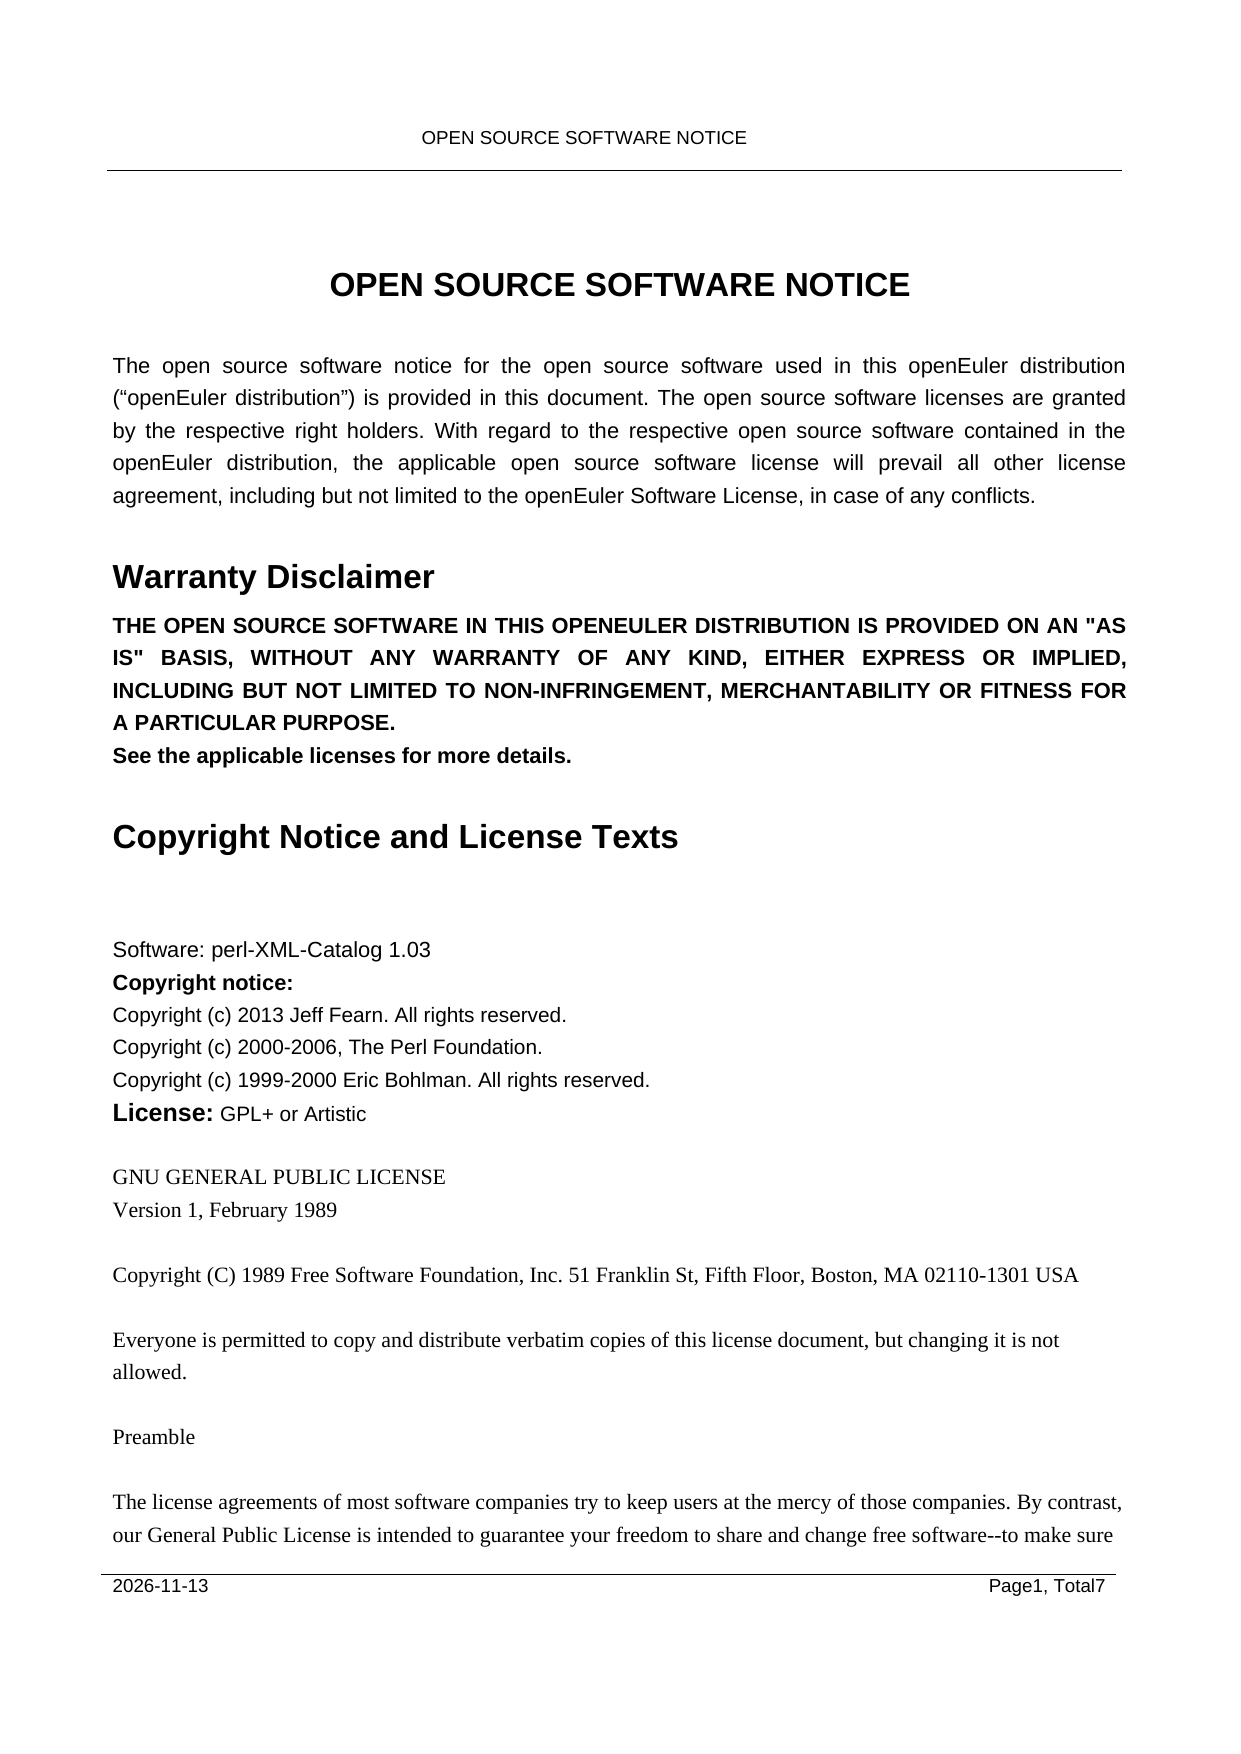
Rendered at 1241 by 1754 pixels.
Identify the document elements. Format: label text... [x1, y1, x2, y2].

text OPEN SOURCE SOFTWARE NOTICE [112, 251, 1128, 316]
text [112, 1096, 1128, 1551]
text Copyright (c) 2000-2006, The Perl Foundation. [112, 1031, 1128, 1063]
text Copyright Notice and License Texts [112, 804, 1128, 869]
text The open source software notice for the open source software used in this openEuler distribution (“openEuler distribution”) is provided in this document. The open source software licenses are granted by the respective right holders. With regard to the respective open source software contained in the openEuler distribution, the applicable open source software license will prevail all other license agreement, including but not limited to the openEuler Software License, in case of any conflicts. [112, 349, 1128, 511]
text Copyright (c) 1999-2000 Eric Bohlman. All rights reserved. [112, 1063, 1128, 1096]
text Copyright notice: [112, 966, 1128, 998]
text Warranty Disclaimer [112, 544, 1128, 609]
text Software: perl-XML-Catalog 1.03 [112, 933, 1128, 966]
text Copyright (c) 2013 Jeff Fearn. All rights reserved. [112, 998, 1128, 1031]
text THE OPEN SOURCE SOFTWARE IN THIS OPENEULER DISTRIBUTION IS PROVIDED ON AN "AS IS" BASIS, WITHOUT ANY WARRANTY OF ANY KIND, EITHER EXPRESS OR IMPLIED, INCLUDING BUT NOT LIMITED TO NON-INFRINGEMENT, MERCHANTABILITY OR FITNESS FOR A PARTICULAR PURPOSE. See the applicable licenses for more details. [112, 609, 1128, 771]
